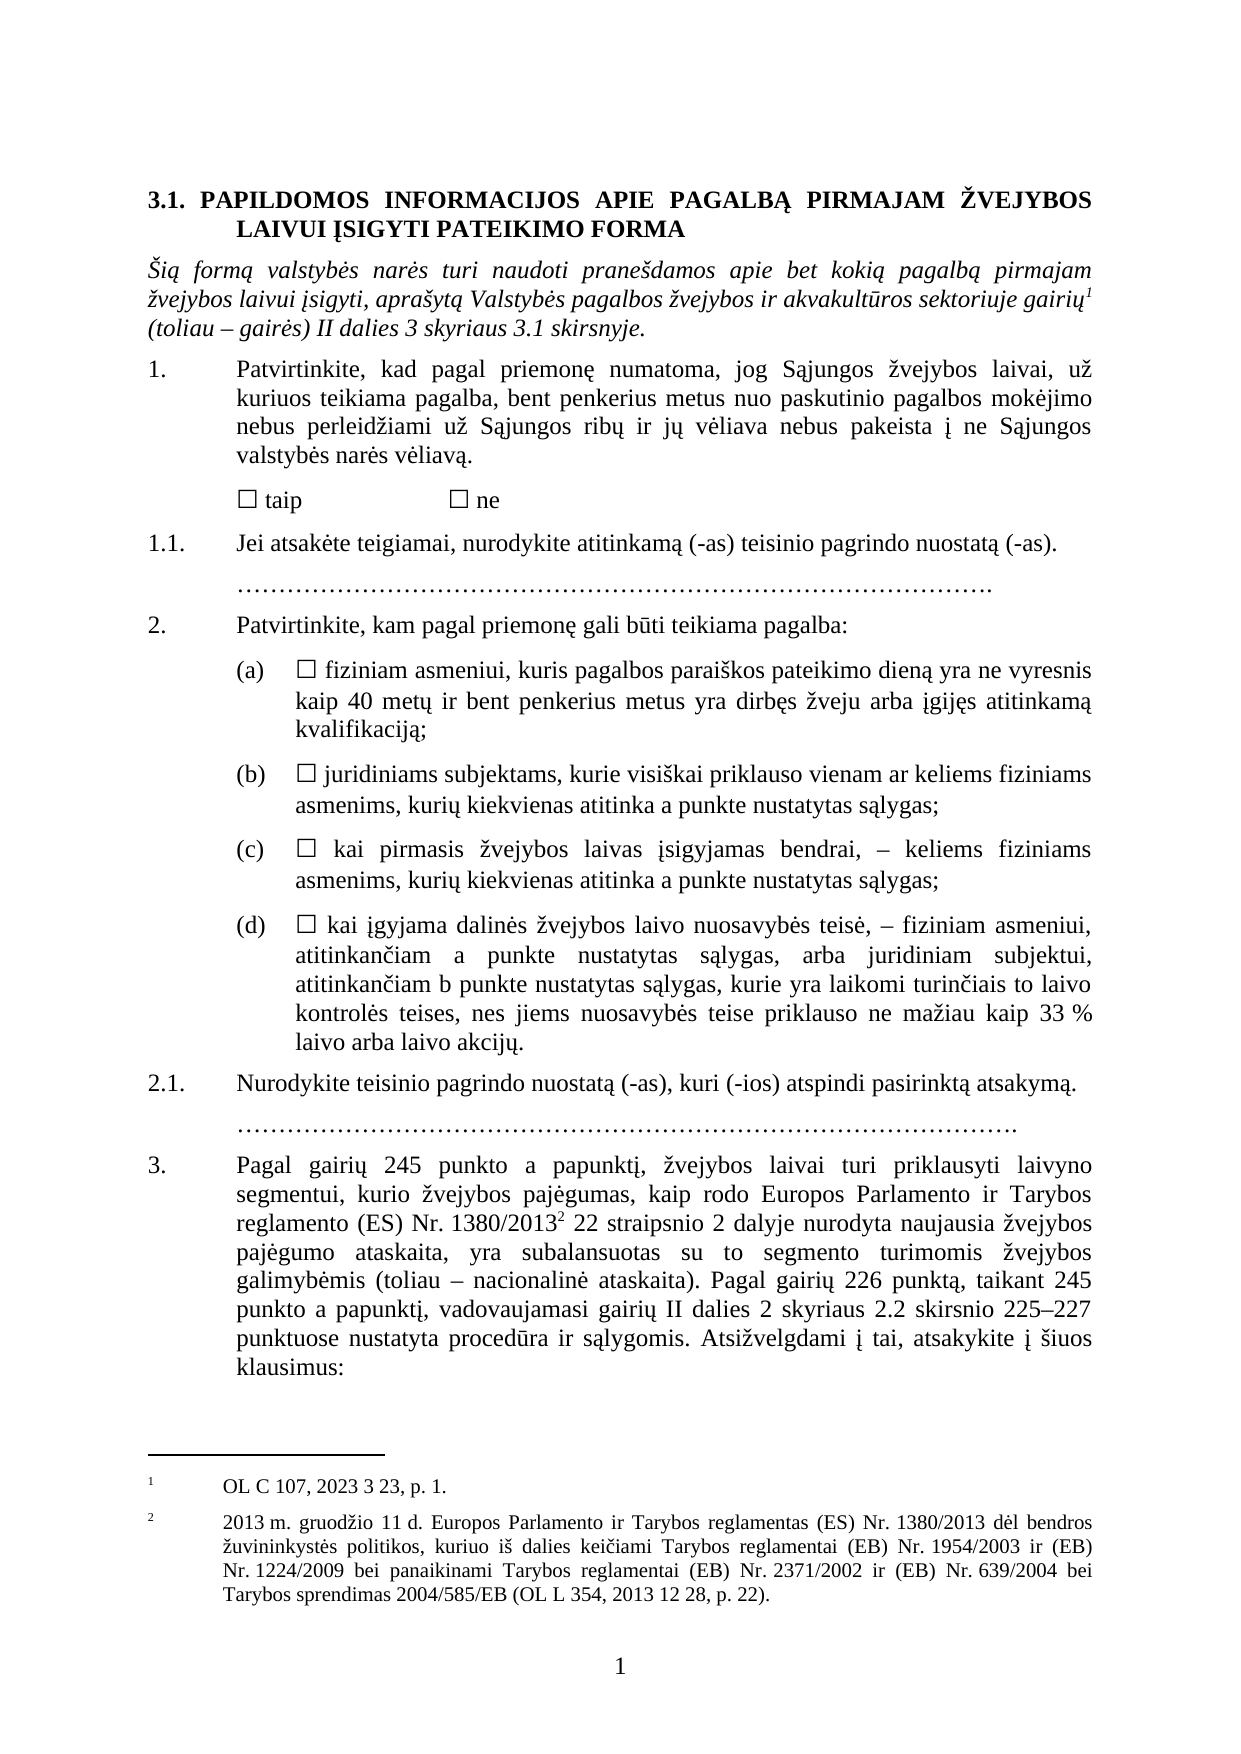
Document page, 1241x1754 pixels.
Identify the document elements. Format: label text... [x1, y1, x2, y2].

text …………………………………………………………………………………. [236, 1109, 1093, 1138]
text (b) juridiniams subjektams, kurie visiškai priklauso vienam ar keliems fiziniams asmenims, kurių kiekvienas atitinka a punkte nustatytas sąlygas; [236, 756, 1093, 818]
text 2. Patvirtinkite, kam pagal priemonę gali būti teikiama pagalba: [148, 610, 1093, 639]
text ………………………………………………………………………………. [236, 569, 1093, 598]
text (a) fiziniam asmeniui, kuris pagalbos paraiškos pateikimo dieną yra ne vyresnis kaip 40 metų ir bent penkerius metus yra dirbęs žveju arba įgijęs atitinkamą kvalifikaciją; [236, 652, 1093, 743]
text (d) kai įgyjama dalinės žvejybos laivo nuosavybės teisė, – fiziniam asmeniui, atitinkančiam a punkte nustatytas sąlygas, arba juridiniam subjektui, atitinkančiam b punkte nustatytas sąlygas, kurie yra laikomi turinčiais to laivo kontrolės teises, nes jiems nuosavybės teise priklauso ne mažiau kaip 33 % laivo arba laivo akcijų. [236, 906, 1093, 1055]
text 3. Pagal gairių 245 punkto a papunktį, žvejybos laivai turi priklausyti laivyno segmentui, kurio žvejybos pajėgumas, kaip rodo Europos Parlamento ir Tarybos reglamento (ES) Nr. 1380/2013 22 straipsnio 2 dalyje nurodyta naujausia žvejybos pajėgumo ataskaita, yra subalansuotas su to segmento turimomis žvejybos galimybėmis (toliau – nacionalinė ataskaita). Pagal gairių 226 punktą, taikant 245 punkto a papunktį, vadovaujamasi gairių II dalies 2 skyriaus 2.2 skirsnio 225–227 punktuose nustatyta procedūra ir sąlygomis. Atsižvelgdami į tai, atsakykite į šiuos klausimus: [148, 1150, 1093, 1380]
text 1.1. Jei atsakėte teigiamai, nurodykite atitinkamą (-as) teisinio pagrindo nuostatą (-as). [148, 528, 1093, 557]
text 2.1. Nurodykite teisinio pagrindo nuostatą (-as), kuri (-ios) atspindi pasirinktą atsakymą. [148, 1068, 1093, 1097]
subtitle 3.1. PAPILDOMOS INFORMACIJOS APIE PAGALBĄ PIRMAJAM ŽVEJYBOS LAIVUI ĮSIGYTI PATEIKIMO FORMA [148, 185, 1093, 243]
text (c) kai pirmasis žvejybos laivas įsigyjamas bendrai, – keliems fiziniams asmenims, kurių kiekvienas atitinka a punkte nustatytas sąlygas; [236, 831, 1093, 894]
text Šią formą valstybės narės turi naudoti pranešdamos apie bet kokią pagalbą pirmajam žvejybos laivui įsigyti, aprašytą Valstybės pagalbos žvejybos ir akvakultūros sektoriuje gairių (toliau – gairės) II dalies 3 skyriaus 3.1 skirsnyje. [148, 255, 1093, 341]
text taip ne [236, 481, 1093, 515]
text 1. Patvirtinkite, kad pagal priemonę numatoma, jog Sąjungos žvejybos laivai, už kuriuos teikiama pagalba, bent penkerius metus nuo paskutinio pagalbos mokėjimo nebus perleidžiami už Sąjungos ribų ir jų vėliava nebus pakeista į ne Sąjungos valstybės narės vėliavą. [148, 354, 1093, 469]
